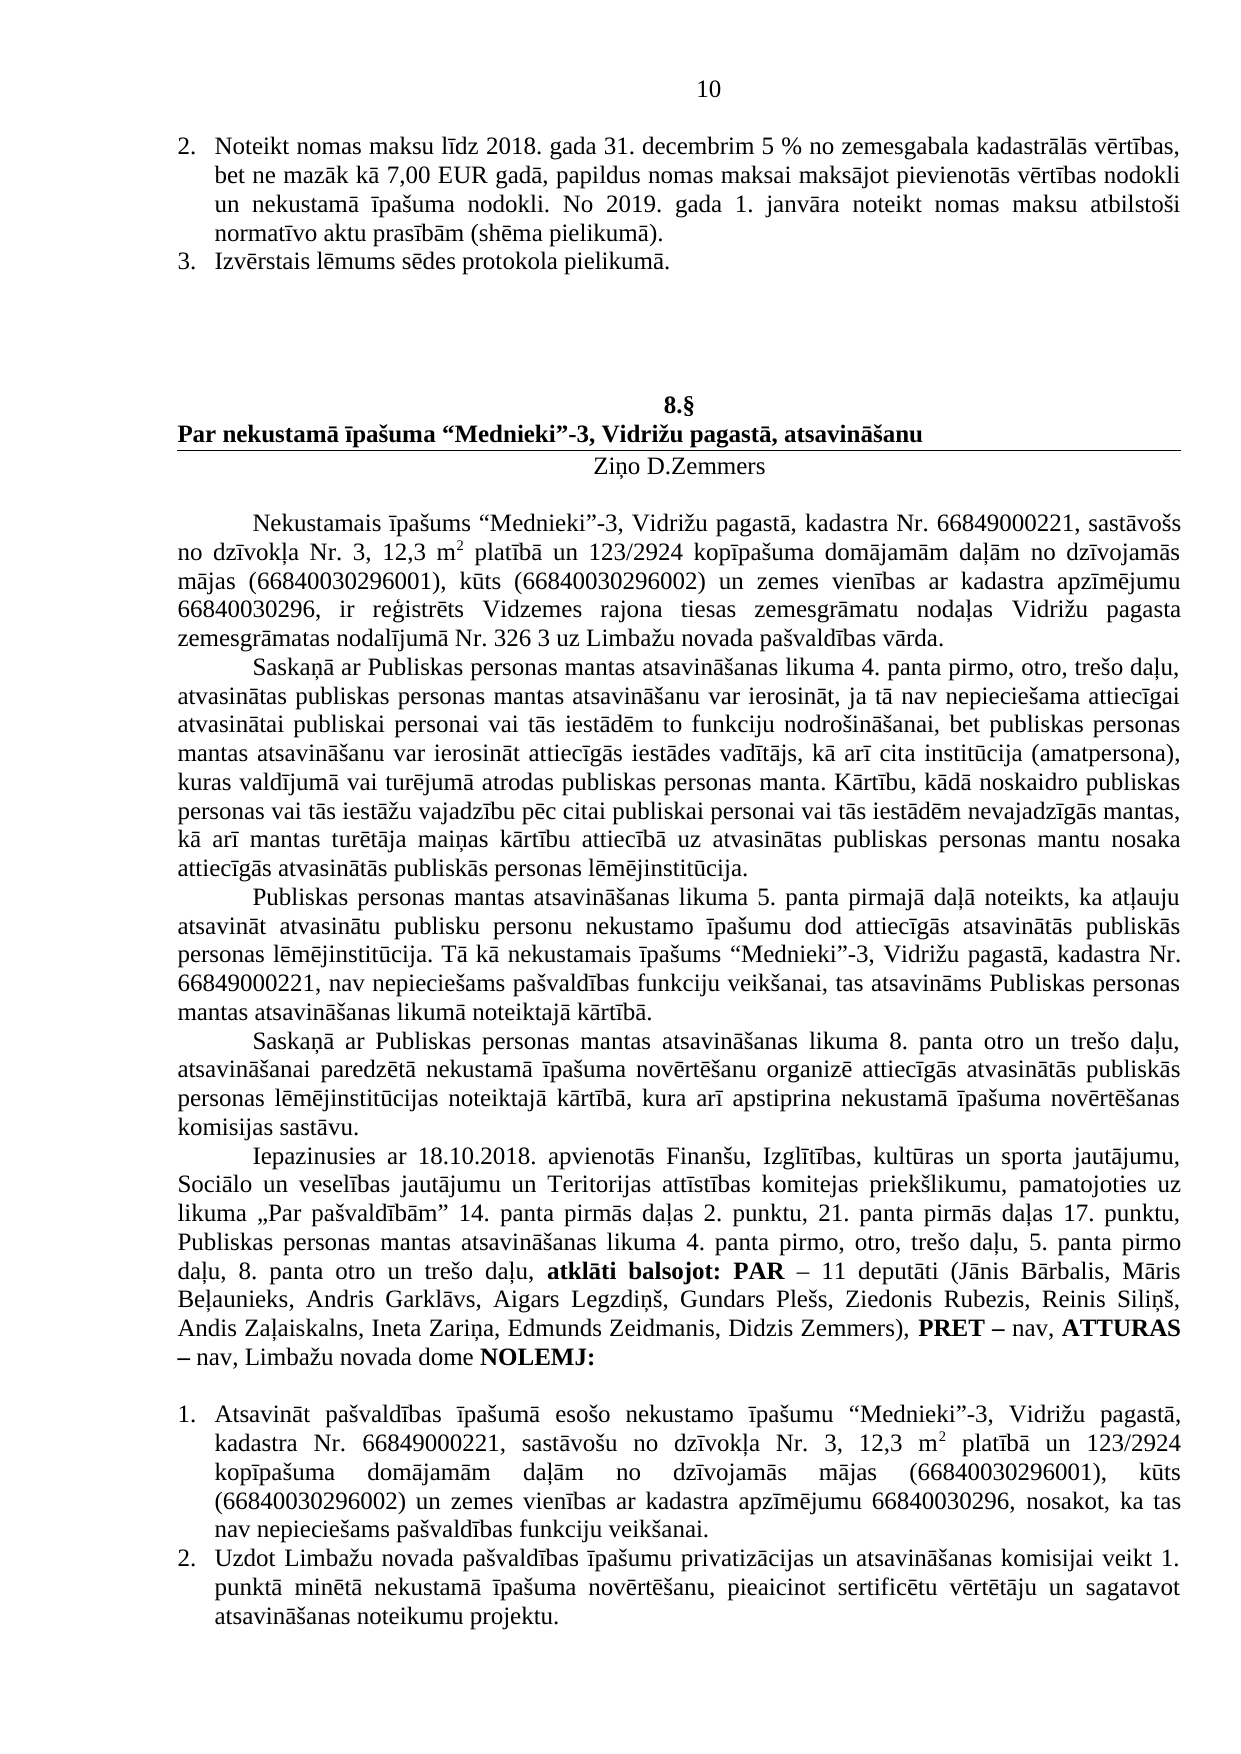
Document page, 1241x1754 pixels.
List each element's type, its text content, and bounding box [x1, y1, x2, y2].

text 8.§ [177, 390, 1181, 419]
list Uzdot Limbažu novada pašvaldības īpašumu privatizācijas un atsavināšanas komisijai veikt 1. punktā minētā nekustamā īpašuma novērtēšanu, pieaicinot sertificētu vērtētāju un sagatavot atsavināšanas noteikumu projektu. [177, 1543, 1181, 1629]
list Izvērstais lēmums sēdes protokola pielikumā. [177, 246, 1181, 275]
text Saskaņā ar Publiskas personas mantas atsavināšanas likuma 8. panta otro un trešo daļu, atsavināšanai paredzētā nekustamā īpašuma novērtēšanu organizē attiecīgās atvasinātās publiskās personas lēmējinstitūcijas noteiktajā kārtībā, kura arī apstiprina nekustamā īpašuma novērtēšanas komisijas sastāvu. [177, 1026, 1181, 1141]
text Publiskas personas mantas atsavināšanas likuma 5. panta pirmajā daļā noteikts, ka atļauju atsavināt atvasinātu publisku personu nekustamo īpašumu dod attiecīgās atsavinātās publiskās personas lēmējinstitūcija. Tā kā nekustamais īpašums “Mednieki”-3, Vidrižu pagastā, kadastra Nr. 66849000221, nav nepieciešams pašvaldības funkciju veikšanai, tas atsavināms Publiskas personas mantas atsavināšanas likumā noteiktajā kārtībā. [177, 882, 1181, 1026]
list Atsavināt pašvaldības īpašumā esošo nekustamo īpašumu “Mednieki”-3, Vidrižu pagastā, kadastra Nr. 66849000221, sastāvošu no dzīvokļa Nr. 3, 12,3 m2 platībā un 123/2924 kopīpašuma domājamām daļām no dzīvojamās mājas (66840030296001), kūts (66840030296002) un zemes vienības ar kadastra apzīmējumu 66840030296, nosakot, ka tas nav nepieciešams pašvaldības funkciju veikšanai. [177, 1399, 1181, 1543]
list Noteikt nomas maksu līdz 2018. gada 31. decembrim 5 % no zemesgabala kadastrālās vērtības, bet ne mazāk kā 7,00 EUR gadā, papildus nomas maksai maksājot pievienotās vērtības nodokli un nekustamā īpašuma nodokli. No 2019. gada 1. janvāra noteikt nomas maksu atbilstoši normatīvo aktu prasībām (shēma pielikumā). [177, 131, 1181, 246]
text Nekustamais īpašums “Mednieki”-3, Vidrižu pagastā, kadastra Nr. 66849000221, sastāvošs no dzīvokļa Nr. 3, 12,3 m2 platībā un 123/2924 kopīpašuma domājamām daļām no dzīvojamās mājas (66840030296001), kūts (66840030296002) un zemes vienības ar kadastra apzīmējumu 66840030296, ir reģistrēts Vidzemes rajona tiesas zemesgrāmatu nodaļas Vidrižu pagasta zemesgrāmatas nodalījumā Nr. 326 3 uz Limbažu novada pašvaldības vārda. [177, 508, 1181, 652]
text Par nekustamā īpašuma “Mednieki”-3, Vidrižu pagastā, atsavināšanu [177, 419, 1181, 450]
text Iepazinusies ar 18.10.2018. apvienotās Finanšu, Izglītības, kultūras un sporta jautājumu, Sociālo un veselības jautājumu un Teritorijas attīstības komitejas priekšlikumu, pamatojoties uz likuma „Par pašvaldībām” 14. panta pirmās daļas 2. punktu, 21. panta pirmās daļas 17. punktu, Publiskas personas mantas atsavināšanas likuma 4. panta pirmo, otro, trešo daļu, 5. panta pirmo daļu, 8. panta otro un trešo daļu, atklāti balsojot: PAR – 11 deputāti (Jānis Bārbalis, Māris Beļaunieks, Andris Garklāvs, Aigars Legzdiņš, Gundars Plešs, Ziedonis Rubezis, Reinis Siliņš, Andis Zaļaiskalns, Ineta Zariņa, Edmunds Zeidmanis, Didzis Zemmers), PRET – nav, ATTURAS – nav, Limbažu novada dome NOLEMJ: [177, 1141, 1181, 1371]
text Ziņo D.Zemmers [177, 451, 1181, 479]
text Saskaņā ar Publiskas personas mantas atsavināšanas likuma 4. panta pirmo, otro, trešo daļu, atvasinātas publiskas personas mantas atsavināšanu var ierosināt, ja tā nav nepieciešama attiecīgai atvasinātai publiskai personai vai tās iestādēm to funkciju nodrošināšanai, bet publiskas personas mantas atsavināšanu var ierosināt attiecīgās iestādes vadītājs, kā arī cita institūcija (amatpersona), kuras valdījumā vai turējumā atrodas publiskas personas manta. Kārtību, kādā noskaidro publiskas personas vai tās iestāžu vajadzību pēc citai publiskai personai vai tās iestādēm nevajadzīgās mantas, kā arī mantas turētāja maiņas kārtību attiecībā uz atvasinātas publiskas personas mantu nosaka attiecīgās atvasinātās publiskās personas lēmējinstitūcija. [177, 652, 1181, 882]
